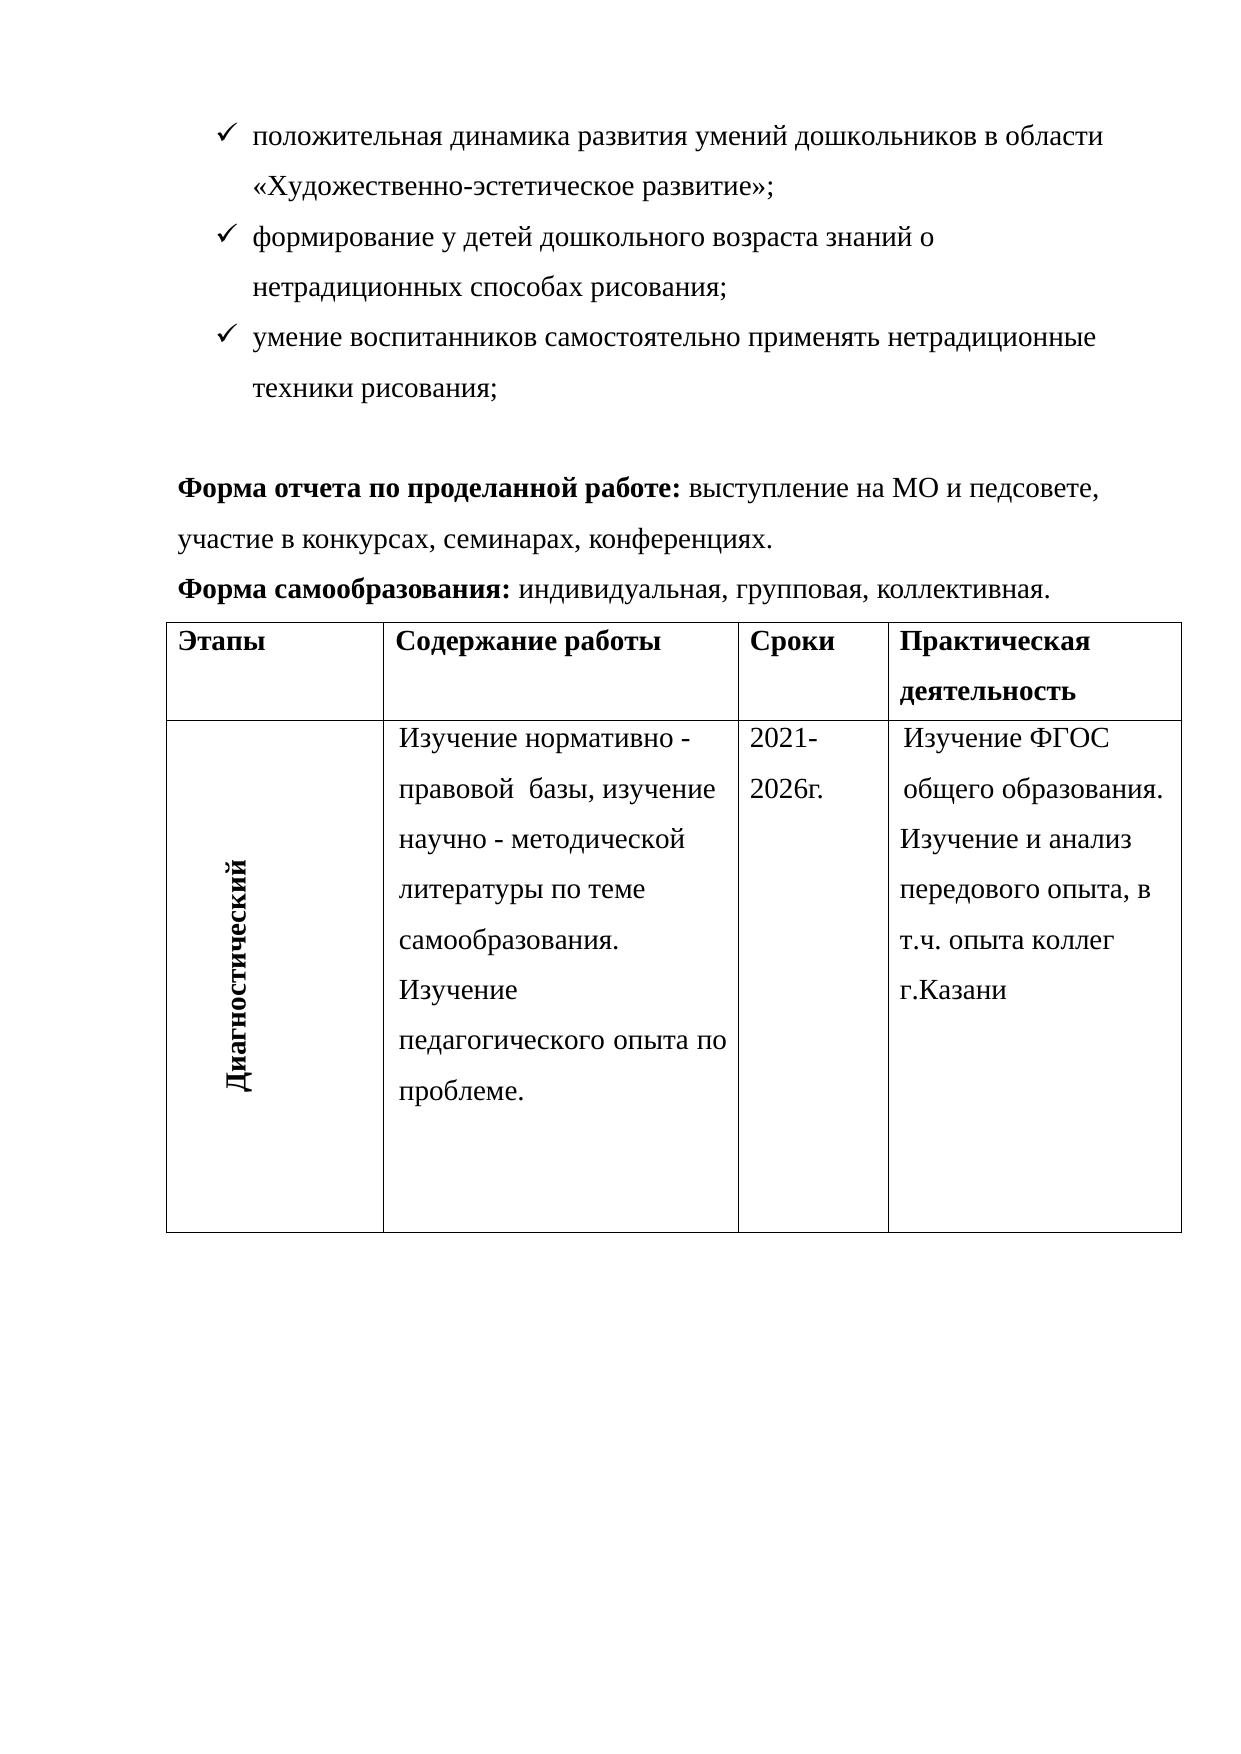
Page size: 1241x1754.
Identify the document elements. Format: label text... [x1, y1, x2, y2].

table_header Практическая деятельность [889, 623, 1181, 719]
table_cell 2021-2026г. [739, 721, 888, 1232]
list формирование у детей дошкольного возраста знаний о нетрадиционных способах рисования; [215, 219, 1152, 303]
list умение воспитанников самостоятельно применять нетрадиционные техники рисования; [215, 319, 1152, 403]
table_cell Изучение ФГОС общего образования. Изучение и анализ передового опыта, в т.ч. опыта коллег г.Казани [889, 721, 1181, 1232]
table_header Содержание работы [384, 623, 738, 719]
text Форма отчета по проделанной работе: выступление на МО и педсовете, участие в конкурсах, семинарах, конференциях. [177, 471, 1152, 554]
table_header Сроки [739, 623, 888, 719]
table_cell Диагностический [167, 721, 383, 1232]
table_cell Изучение нормативно - правовой базы, изучение научно - методической литературы по теме самообразования. Изучение педагогического опыта по проблеме. [384, 721, 738, 1232]
list положительная динамика развития умений дошкольников в области «Художественно-эстетическое развитие»; [215, 118, 1152, 202]
text Форма самообразования: индивидуальная, групповая, коллективная. [177, 571, 1152, 605]
table_header Этапы [167, 623, 383, 719]
